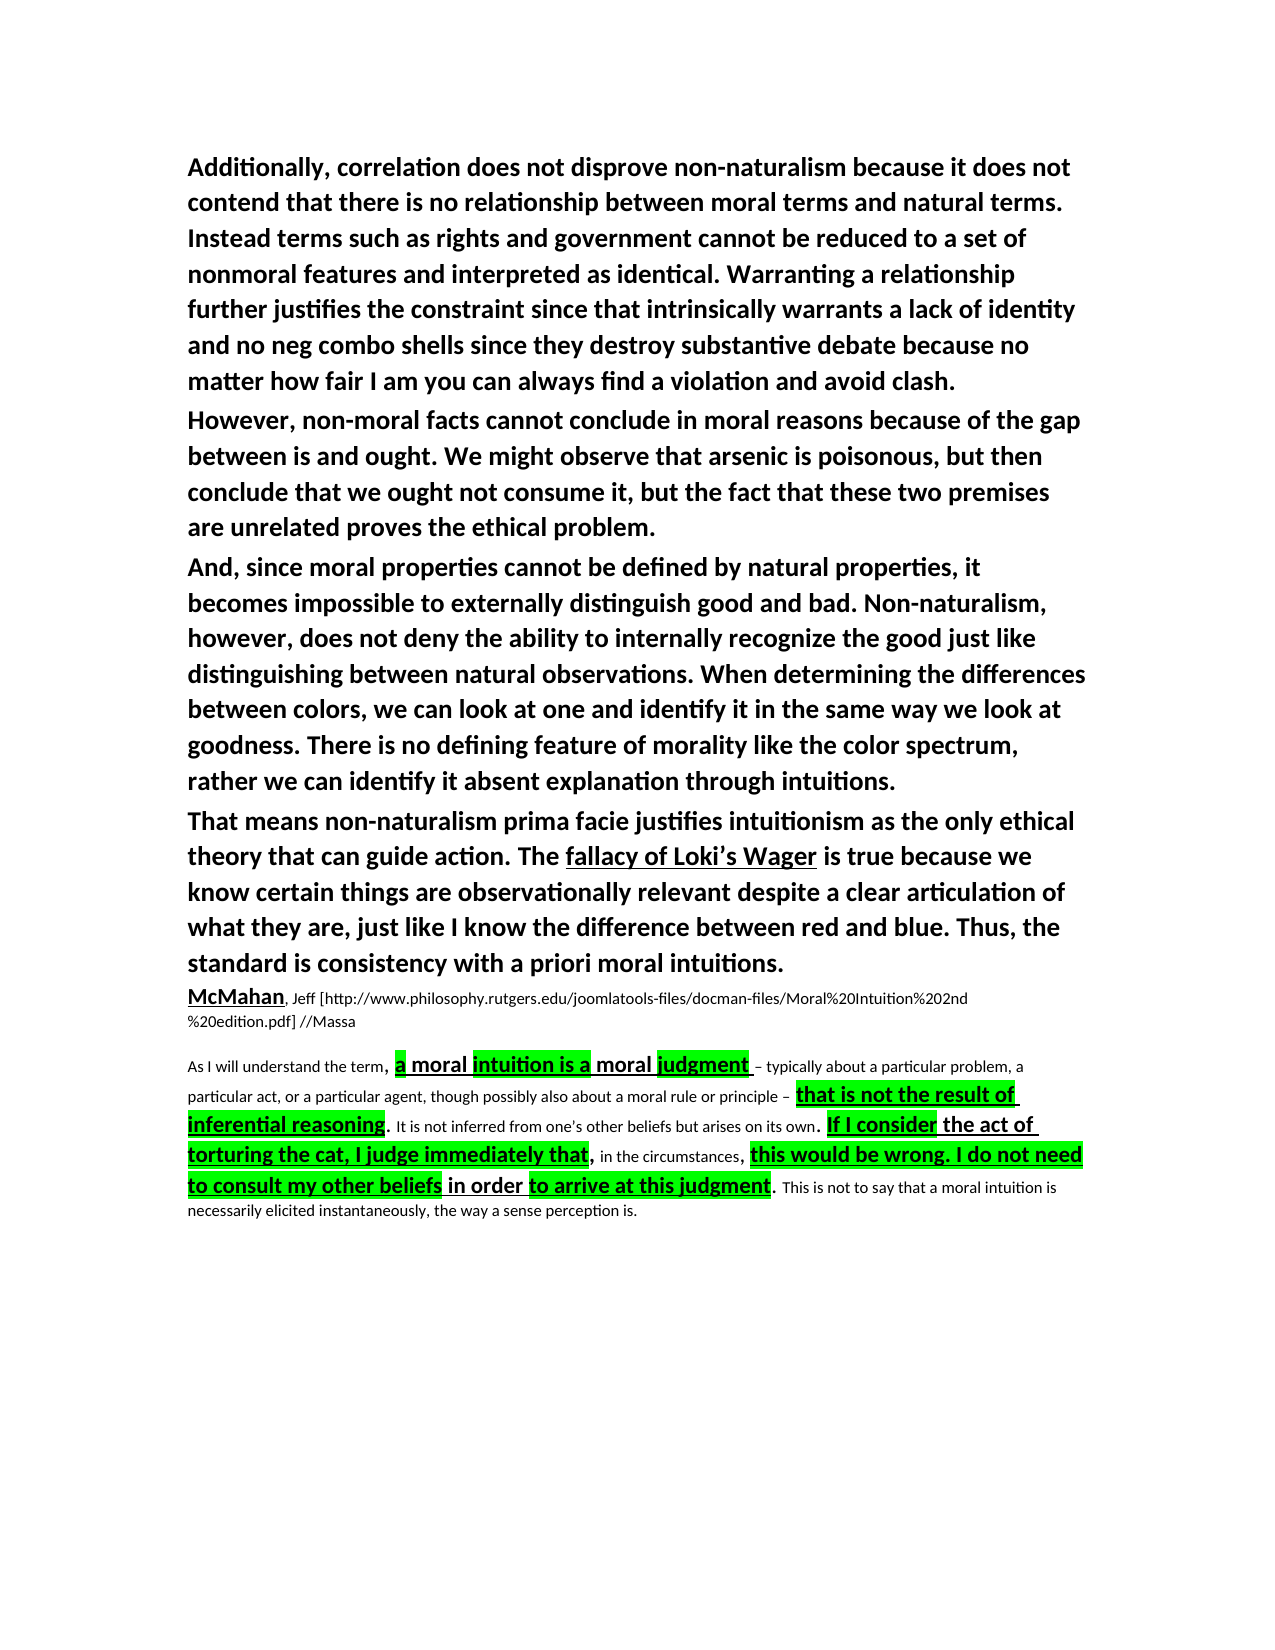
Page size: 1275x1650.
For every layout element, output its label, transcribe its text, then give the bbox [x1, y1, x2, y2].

subtitle Additionally, correlation does not disprove non-naturalism because it does not contend that there is no relationship between moral terms and natural terms. Instead terms such as rights and government cannot be reduced to a set of nonmoral features and interpreted as identical. Warranting a relationship further justifies the constraint since that intrinsically warrants a lack of identity and no neg combo shells since they destroy substantive debate because no matter how fair I am you can always find a violation and avoid clash. [187, 150, 1087, 397]
subtitle And, since moral properties cannot be defined by natural properties, it becomes impossible to externally distinguish good and bad. Non-naturalism, however, does not deny the ability to internally recognize the good just like distinguishing between natural observations. When determining the differences between colors, we can look at one and identify it in the same way we look at goodness. There is no defining feature of morality like the color spectrum, rather we can identify it absent explanation through intuitions. [187, 550, 1087, 797]
subtitle That means non-naturalism prima facie justifies intuitionism as the only ethical theory that can guide action. The fallacy of Loki’s Wager is true because we know certain things are observationally relevant despite a clear articulation of what they are, just like I know the difference between red and blue. Thus, the standard is consistency with a priori moral intuitions. [187, 804, 1087, 979]
text McMahan, Jeff [http://www.philosophy.rutgers.edu/joomlatools-files/docman-files/Moral%20Intuition%202nd%20edition.pdf] //Massa [187, 982, 1087, 1032]
text As I will understand the term, a moral intuition is a moral judgment – typically about a particular problem, a particular act, or a particular agent, though possibly also about a moral rule or principle – that is not the result of inferential reasoning. It is not inferred from one’s other beliefs but arises on its own. If I consider the act of torturing the cat, I judge immediately that, in the circumstances, this would be wrong. I do not need to consult my other beliefs in order to arrive at this judgment. This is not to say that a moral intuition is necessarily elicited instantaneously, the way a sense perception is. [187, 1050, 1087, 1221]
subtitle However, non-moral facts cannot conclude in moral reasons because of the gap between is and ought. We might observe that arsenic is poisonous, but then conclude that we ought not consume it, but the fact that these two premises are unrelated proves the ethical problem. [187, 403, 1087, 543]
